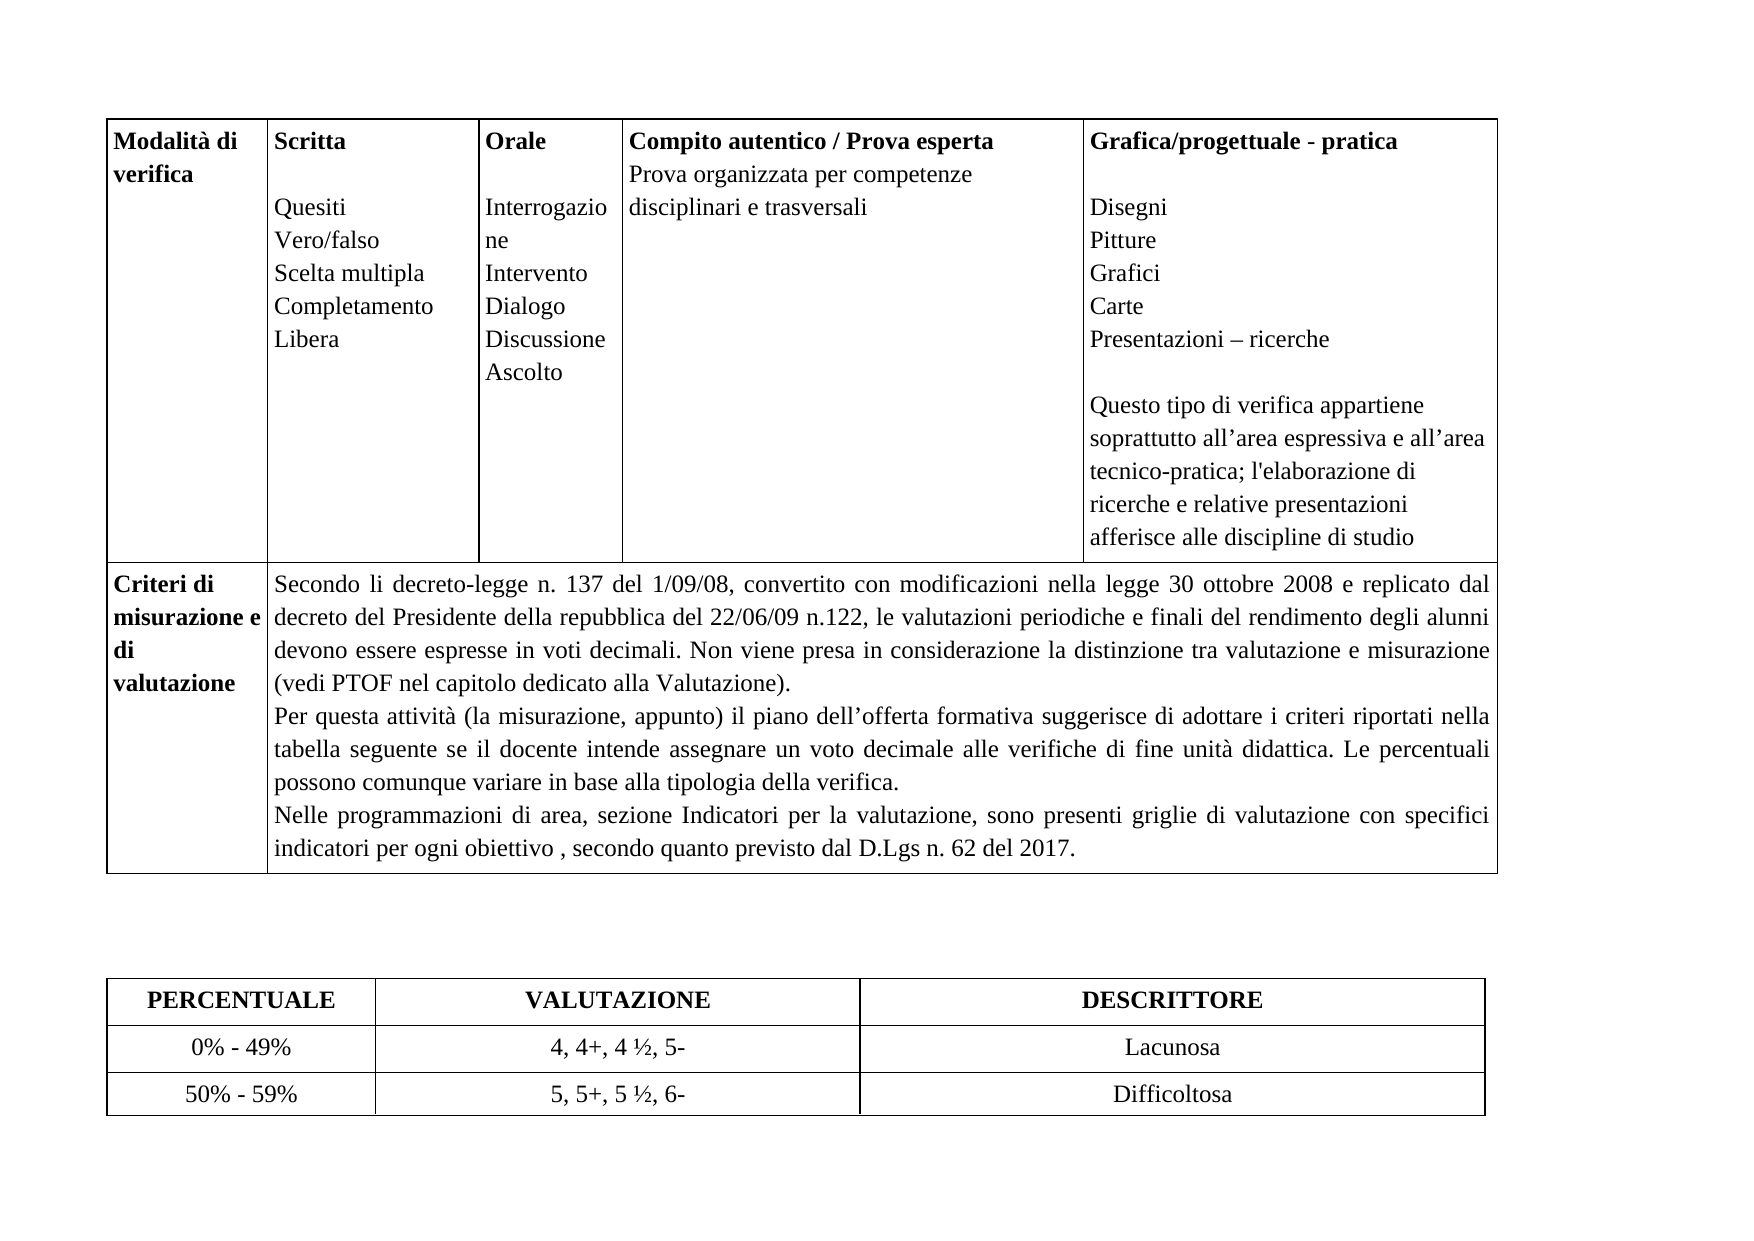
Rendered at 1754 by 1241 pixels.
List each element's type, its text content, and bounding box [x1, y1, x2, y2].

table_cell Difficoltosa [861, 1073, 1484, 1114]
table_cell 5, 5+, 5 ½, 6- [376, 1073, 859, 1114]
table_cell 4, 4+, 4 ½, 5- [376, 1026, 859, 1072]
table_cell Criteri di misurazione e di valutazione [108, 563, 267, 873]
table_header Scritta Quesiti Vero/falso Scelta multipla Completamento Libera [268, 120, 478, 561]
table_cell Secondo li decreto-legge n. 137 del 1/09/08, convertito con modificazioni nella legge 30 ottobre 2008 e replicato dal decreto del Presidente della repubblica del 22/06/09 n.122, le valutazioni periodiche e finali del rendimento degli alunni devono essere espresse in voti decimali. Non viene presa in considerazione la distinzione tra valutazione e misurazione (vedi PTOF nel capitolo dedicato alla Valutazione). Per questa attività (la misurazione, appunto) il piano dell’offerta formativa suggerisce di adottare i criteri riportati nella tabella seguente se il docente intende assegnare un voto decimale alle verifiche di fine unità didattica. Le percentuali possono comunque variare in base alla tipologia della verifica. Nelle programmazioni di area, sezione Indicatori per la valutazione, sono presenti griglie di valutazione con specifici indicatori per ogni obiettivo , secondo quanto previsto dal D.Lgs n. 62 del 2017. [268, 563, 1497, 873]
table_header PERCENTUALE [108, 979, 375, 1024]
table_cell 50% - 59% [108, 1073, 375, 1114]
table_header Grafica/progettuale - pratica Disegni Pitture Grafici Carte Presentazioni – ricerche Questo tipo di verifica appartiene soprattutto all’area espressiva e all’area tecnico-pratica; l'elaborazione di ricerche e relative presentazioni afferisce alle discipline di studio [1084, 120, 1497, 561]
table_cell 0% - 49% [108, 1026, 375, 1072]
table_header Orale Interrogazione Intervento Dialogo Discussione Ascolto [480, 120, 622, 561]
table_header VALUTAZIONE [376, 979, 859, 1024]
table_header Compito autentico / Prova esperta Prova organizzata per competenze disciplinari e trasversali [623, 120, 1083, 561]
table_header Modalità di verifica [108, 120, 267, 561]
table_header DESCRITTORE [861, 979, 1484, 1024]
table_cell Lacunosa [861, 1026, 1484, 1072]
